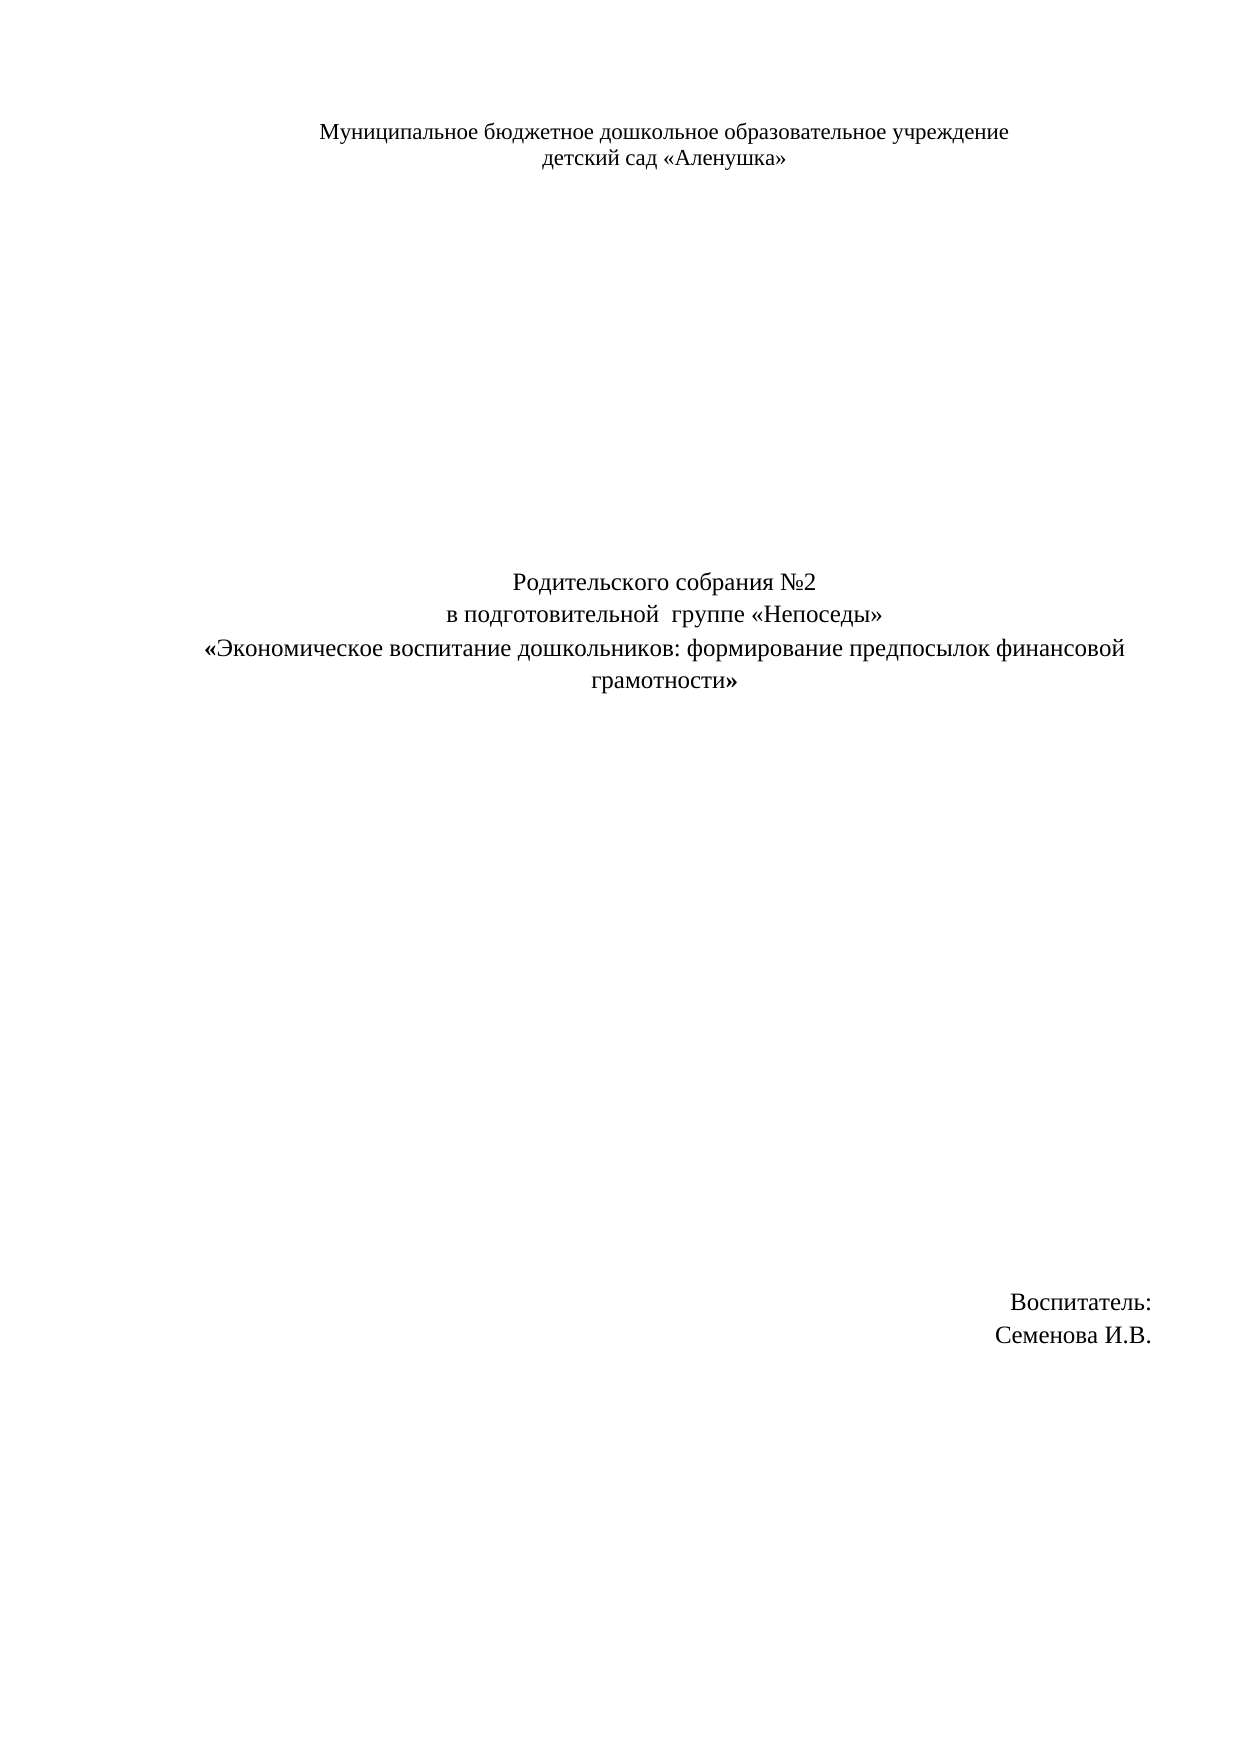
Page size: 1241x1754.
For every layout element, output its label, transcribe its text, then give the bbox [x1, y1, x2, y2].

text детский сад «Аленушка» [177, 144, 1152, 171]
text Муниципальное бюджетное дошкольное образовательное учреждение [177, 118, 1152, 144]
text Воспитатель: [177, 1287, 1152, 1316]
text «Экономическое воспитание дошкольников: формирование предпосылок финансовой грамотности» [177, 633, 1152, 694]
text в подготовительной группе «Непоседы» [177, 599, 1152, 628]
text Родительского собрания №2 [177, 567, 1152, 595]
text Семенова И.В. [177, 1321, 1152, 1349]
